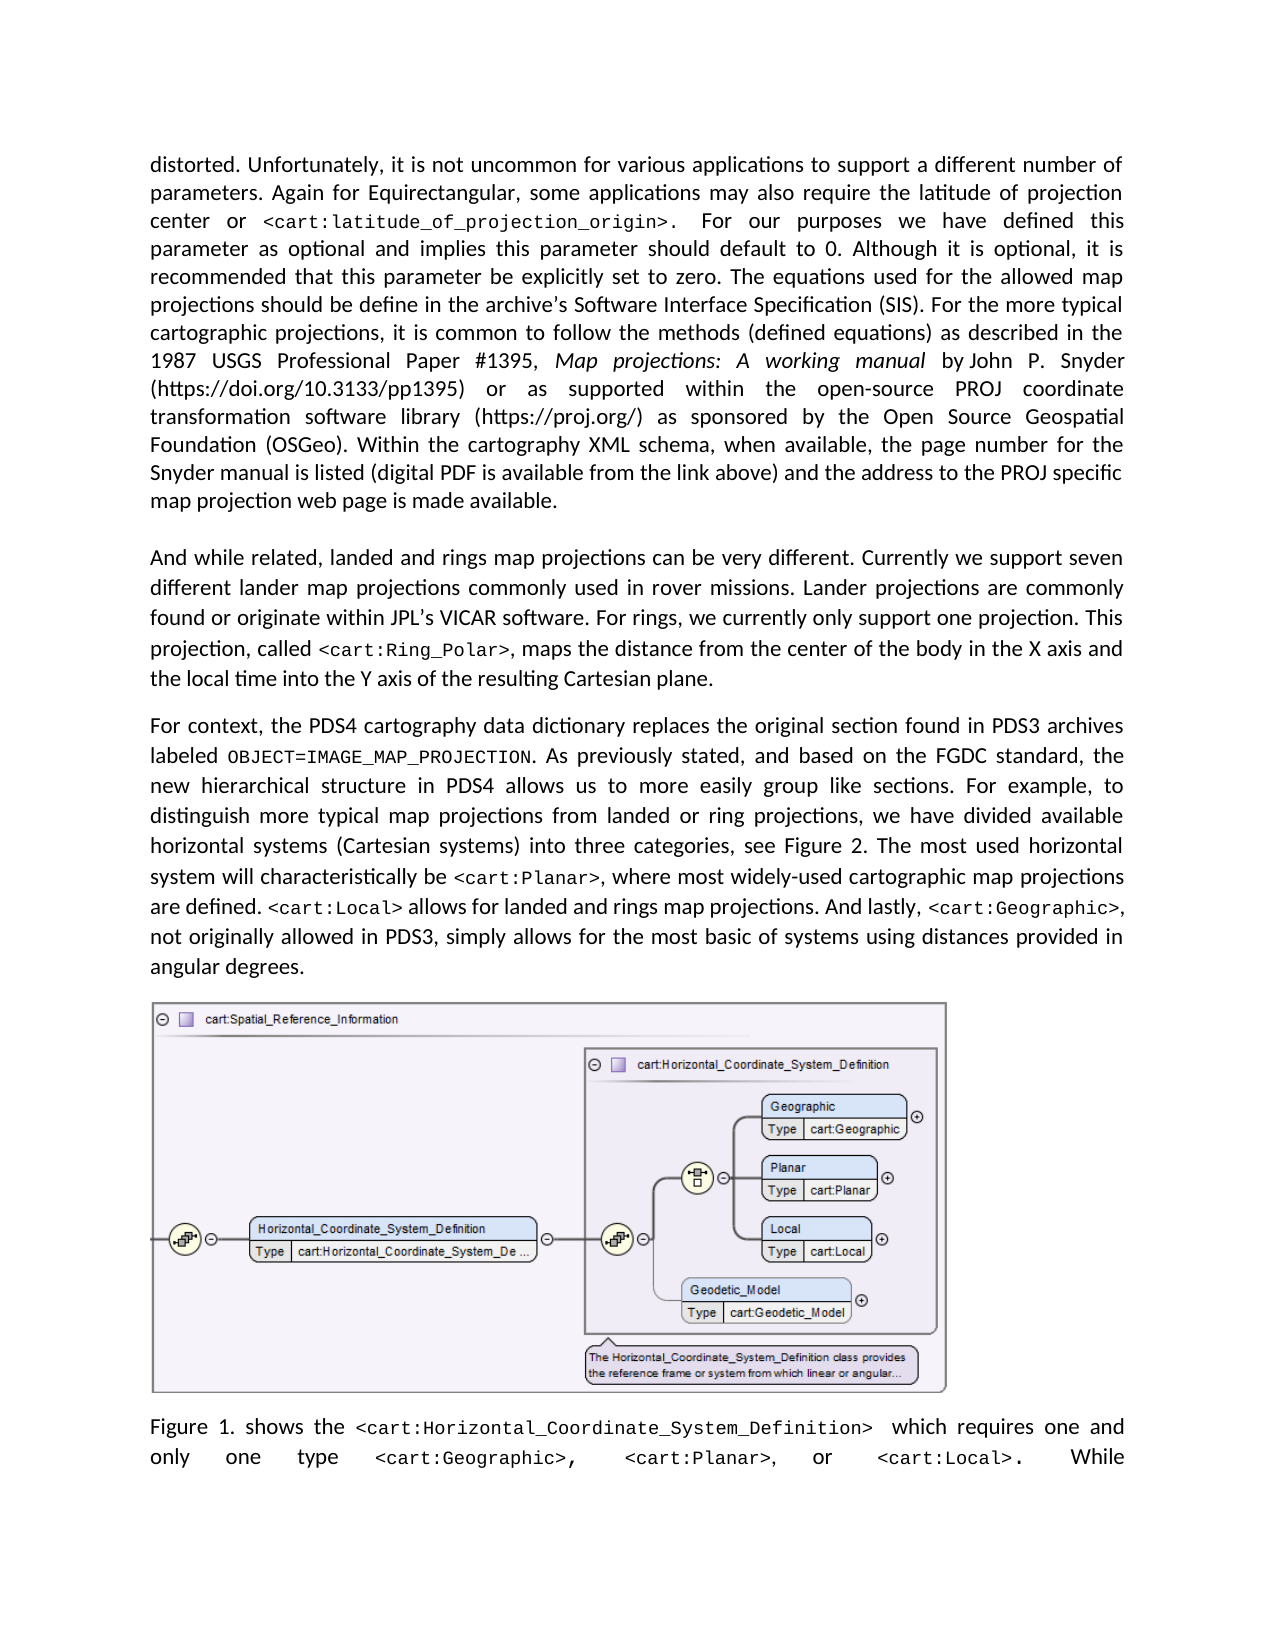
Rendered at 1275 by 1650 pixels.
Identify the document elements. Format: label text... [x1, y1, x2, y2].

text And while related, landed and rings map projections can be very different. Currently we support seven different lander map projections commonly used in rover missions. Lander projections are commonly found or originate within JPL’s VICAR software. For rings, we currently only support one projection. This projection, called <cart:Ring_Polar>, maps the distance from the center of the body in the X axis and the local time into the Y axis of the resulting Cartesian plane. [150, 543, 1125, 692]
text For context, the PDS4 cartography data dictionary replaces the original section found in PDS3 archives labeled OBJECT=IMAGE_MAP_PROJECTION. As previously stated, and based on the FGDC standard, the new hierarchical structure in PDS4 allows us to more easily group like sections. For example, to distinguish more typical map projections from landed or ring projections, we have divided available horizontal systems (Cartesian systems) into three categories, see Figure 2. The most used horizontal system will characteristically be <cart:Planar>, where most widely-used cartographic map projections are defined. <cart:Local> allows for landed and rings map projections. And lastly, <cart:Geographic>, not originally allowed in PDS3, simply allows for the most basic of systems using distances provided in angular degrees. [150, 711, 1125, 980]
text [150, 1412, 1125, 1471]
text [150, 150, 1125, 514]
picture [150, 999, 952, 1393]
